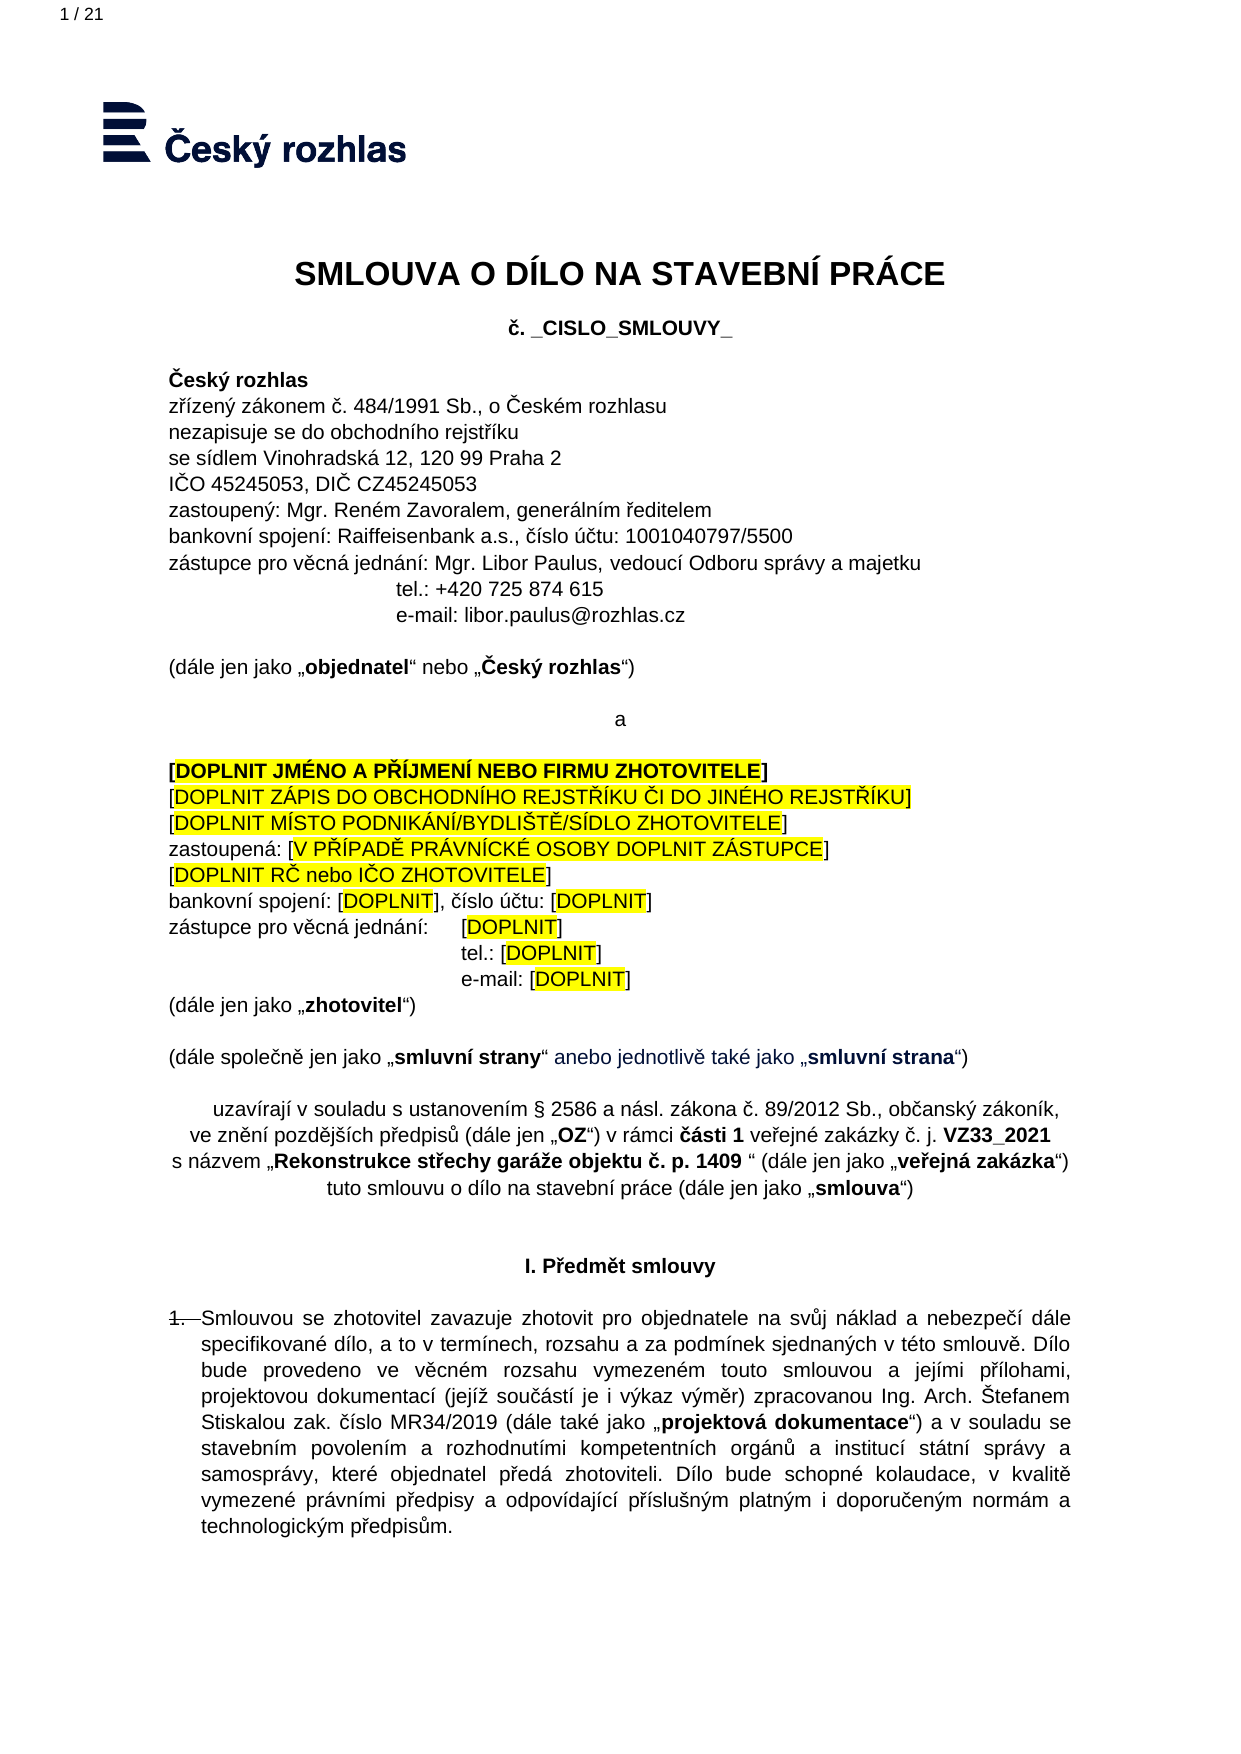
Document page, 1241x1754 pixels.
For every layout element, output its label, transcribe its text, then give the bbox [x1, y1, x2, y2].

text bankovní spojení: Raiffeisenbank a.s., číslo účtu: 1001040797/5500 [168, 523, 1072, 549]
picture [103, 102, 406, 168]
text zástupce pro věcná jednání: Mgr. Libor Paulus, vedoucí Odboru správy a majetku [168, 549, 604, 575]
text e-mail: libor.paulus@rozhlas.cz [168, 601, 1072, 627]
text (dále společně jen jako „smluvní strany“ anebo jednotlivě také jako „smluvní strana“) [168, 1044, 1072, 1070]
text zastoupený: Mgr. Reném Zavoralem, generálním ředitelem [168, 497, 1072, 523]
text nezapisuje se do obchodního rejstříku [168, 419, 1072, 445]
subtitle Předmět smlouvy [168, 1252, 1072, 1278]
text (dále jen jako „objednatel“ nebo „Český rozhlas“) [168, 653, 1072, 679]
text a [168, 705, 1072, 731]
text [DOPLNIT MÍSTO PODNIKÁNÍ/BYDLIŠTĚ/SÍDLO ZHOTOVITELE] [168, 809, 1072, 836]
text se sídlem Vinohradská 12, 120 99 Praha 2 [168, 445, 1072, 471]
text e-mail: [DOPLNIT] [168, 966, 1072, 992]
text zastoupená: [V PŘÍPADĚ PRÁVNÍCKÉ OSOBY DOPLNIT ZÁSTUPCE] [168, 836, 1072, 862]
text [DOPLNIT JMÉNO A PŘÍJMENÍ NEBO FIRMU ZHOTOVITELE] [168, 757, 1072, 783]
text zástupce pro věcná jednání: Mgr. Libor Paulus, vedoucí Odboru správy a majetku [610, 549, 1072, 575]
text tel.: [DOPLNIT] [168, 940, 1072, 966]
text Český rozhlas [168, 367, 1072, 393]
text [DOPLNIT ZÁPIS DO OBCHODNÍHO REJSTŘÍKU ČI DO JINÉHO REJSTŘÍKU] [168, 783, 1072, 809]
text č. _CISLO_SMLOUVY_ [168, 315, 1072, 341]
text zástupce pro věcná jednání: [DOPLNIT] [168, 914, 1072, 940]
list uzavírají v souladu s ustanovením § 2586 a násl. zákona č. 89/2012 Sb., občanský zákoník, ve znění pozdějších předpisů (dále jen „OZ“) v rámci části 1 veřejné zakázky č. j. VZ33_2021 s názvem „Rekonstrukce střechy garáže objektu č. p. 1409 “ (dále jen jako „veřejná zakázka“) tuto smlouvu o dílo na stavební práce (dále jen jako „smlouva“) [168, 1096, 1072, 1200]
text tel.: +420 725 874 615 [168, 575, 1072, 601]
text IČO 45245053, DIČ CZ45245053 [168, 471, 1072, 497]
text bankovní spojení: [DOPLNIT], číslo účtu: [DOPLNIT] [168, 888, 1072, 914]
list Smlouvou se zhotovitel zavazuje zhotovit pro objednatele na svůj náklad a nebezpečí dále specifikované dílo, a to v termínech, rozsahu a za podmínek sjednaných v této smlouvě. Dílo bude provedeno ve věcném rozsahu vymezeném touto smlouvou a jejími přílohami, projektovou dokumentací (jejíž součástí je i výkaz výměr) zpracovanou Ing. Arch. Štefanem Stiskalou zak. číslo MR34/2019 (dále také jako „projektová dokumentace“) a v souladu se stavebním povolením a rozhodnutími kompetentních orgánů a institucí státní správy a samosprávy, které objednatel předá zhotoviteli. Dílo bude schopné kolaudace, v kvalitě vymezené právními předpisy a odpovídající příslušným platným i doporučeným normám a technologickým předpisům. [168, 1304, 1072, 1539]
text (dále jen jako „zhotovitel“) [168, 992, 1072, 1018]
text [DOPLNIT RČ nebo IČO ZHOTOVITELE] [168, 862, 1072, 888]
title SMLOUVA O DÍLO NA STAVEBNÍ PRÁCE [168, 250, 1072, 294]
text zřízený zákonem č. 484/1991 Sb., o Českém rozhlasu [168, 393, 1072, 419]
